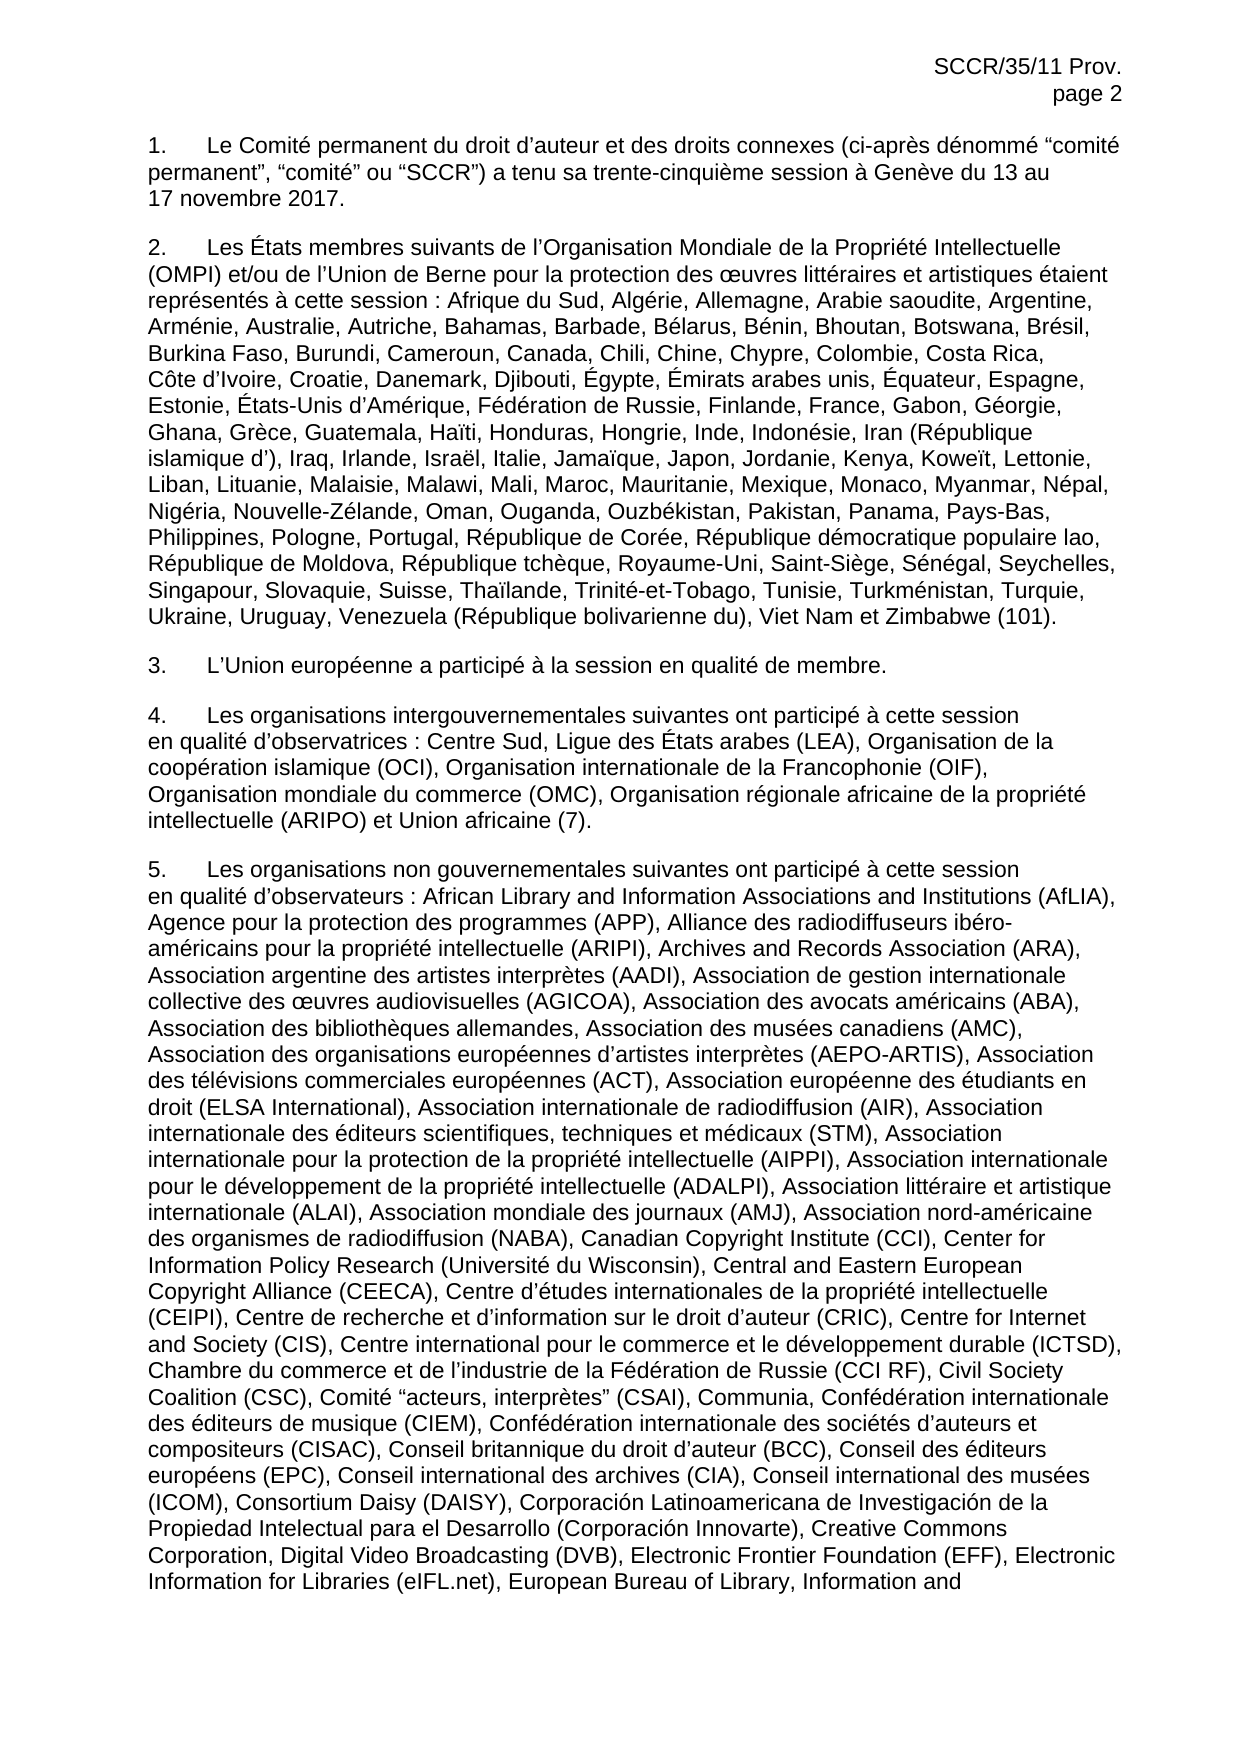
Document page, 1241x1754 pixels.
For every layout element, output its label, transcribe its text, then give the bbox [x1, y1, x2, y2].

text L’Union européenne a participé à la session en qualité de membre. [148, 652, 1122, 679]
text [148, 856, 1122, 1594]
text Le Comité permanent du droit d’auteur et des droits connexes (ci-après dénommé “comité permanent”, “comité” ou “SCCR”) a tenu sa trente-cinquième session à Genève du 13 au 17 novembre 2017. [148, 132, 1122, 211]
text Les États membres suivants de l’Organisation Mondiale de la Propriété Intellectuelle (OMPI) et/ou de l’Union de Berne pour la protection des œuvres littéraires et artistiques étaient représentés à cette session : Afrique du Sud, Algérie, Allemagne, Arabie saoudite, Argentine, Arménie, Australie, Autriche, Bahamas, Barbade, Bélarus, Bénin, Bhoutan, Botswana, Brésil, Burkina Faso, Burundi, Cameroun, Canada, Chili, Chine, Chypre, Colombie, Costa Rica, Côte d’Ivoire, Croatie, Danemark, Djibouti, Égypte, Émirats arabes unis, Équateur, Espagne, Estonie, États-Unis d’Amérique, Fédération de Russie, Finlande, France, Gabon, Géorgie, Ghana, Grèce, Guatemala, Haïti, Honduras, Hongrie, Inde, Indonésie, Iran (République islamique d’), Iraq, Irlande, Israël, Italie, Jamaïque, Japon, Jordanie, Kenya, Koweït, Lettonie, Liban, Lituanie, Malaisie, Malawi, Mali, Maroc, Mauritanie, Mexique, Monaco, Myanmar, Népal, Nigéria, Nouvelle-Zélande, Oman, Ouganda, Ouzbékistan, Pakistan, Panama, Pays-Bas, Philippines, Pologne, Portugal, République de Corée, République démocratique populaire lao, République de Moldova, République tchèque, Royaume-Uni, Saint-Siège, Sénégal, Seychelles, Singapour, Slovaquie, Suisse, Thaïlande, Trinité-et-Tobago, Tunisie, Turkménistan, Turquie, Ukraine, Uruguay, Venezuela (République bolivarienne du), Viet Nam et Zimbabwe (101). [148, 234, 1122, 629]
text Les organisations intergouvernementales suivantes ont participé à cette session en qualité d’observatrices : Centre Sud, Ligue des États arabes (LEA), Organisation de la coopération islamique (OCI), Organisation internationale de la Francophonie (OIF), Organisation mondiale du commerce (OMC), Organisation régionale africaine de la propriété intellectuelle (ARIPO) et Union africaine (7). [148, 702, 1122, 833]
